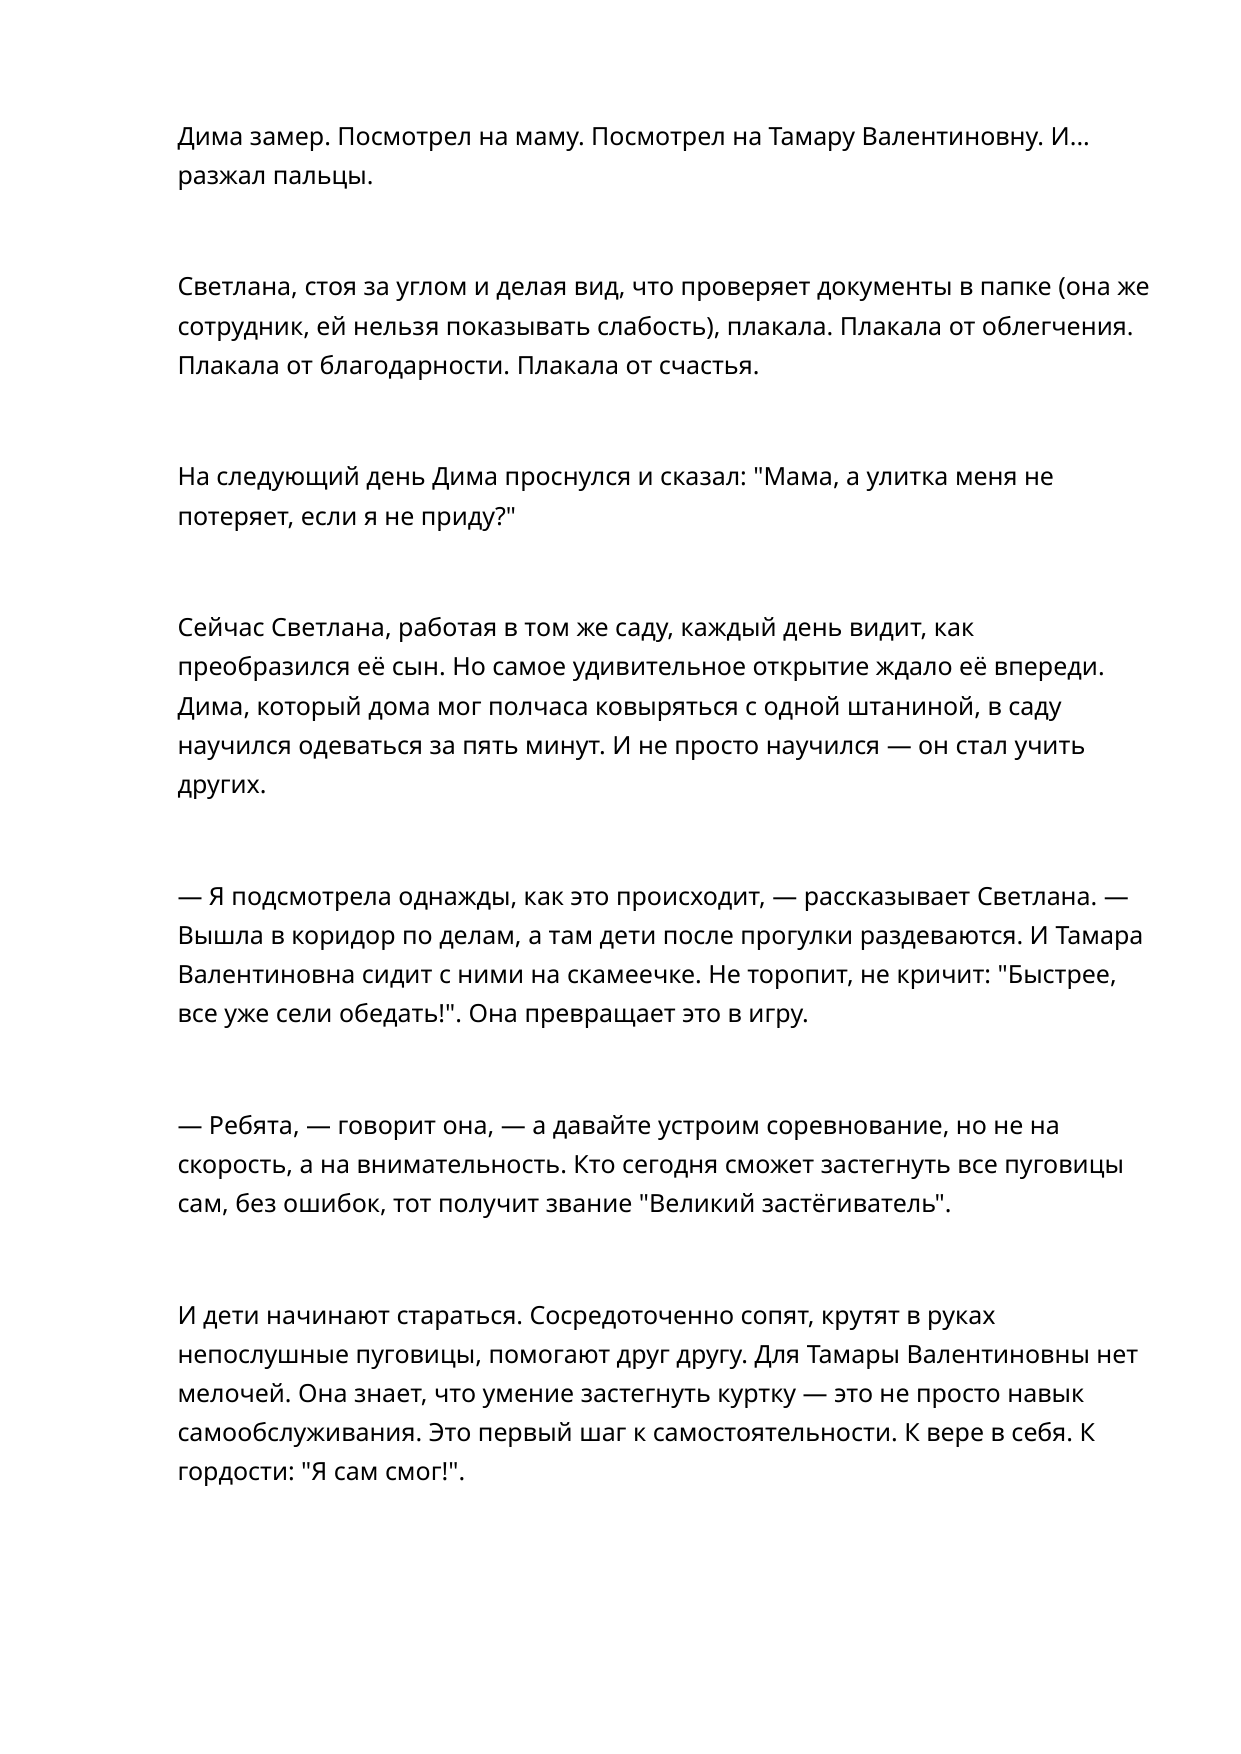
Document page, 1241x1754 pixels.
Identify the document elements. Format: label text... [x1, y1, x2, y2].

text И дети начинают стараться. Сосредоточенно сопят, крутят в руках непослушные пуговицы, помогают друг другу. Для Тамары Валентиновны нет мелочей. Она знает, что умение застегнуть куртку — это не просто навык самообслуживания. Это первый шаг к самостоятельности. К вере в себя. К гордости: "Я сам смог!". [177, 1297, 1152, 1488]
text На следующий день Дима проснулся и сказал: "Мама, а улитка меня не потеряет, если я не приду?" [177, 459, 1152, 532]
text Сейчас Светлана, работая в том же саду, каждый день видит, как преобразился её сын. Но самое удивительное открытие ждало её впереди. Дима, который дома мог полчаса ковыряться с одной штаниной, в саду научился одеваться за пять минут. И не просто научился — он стал учить других. [177, 610, 1152, 801]
text Светлана, стоя за углом и делая вид, что проверяет документы в папке (она же сотрудник, ей нельзя показывать слабость), плакала. Плакала от облегчения. Плакала от благодарности. Плакала от счастья. [177, 269, 1152, 381]
text — Ребята, — говорит она, — а давайте устроим соревнование, но не на скорость, а на внимательность. Кто сегодня сможет застегнуть все пуговицы сам, без ошибок, тот получит звание "Великий застёгиватель". [177, 1107, 1152, 1220]
text — Я подсмотрела однажды, как это происходит, — рассказывает Светлана. — Вышла в коридор по делам, а там дети после прогулки раздеваются. И Тамара Валентиновна сидит с ними на скамеечке. Не торопит, не кричит: "Быстрее, все уже сели обедать!". Она превращает это в игру. [177, 878, 1152, 1030]
text Дима замер. Посмотрел на маму. Посмотрел на Тамару Валентиновну. И... разжал пальцы. [177, 118, 1152, 191]
